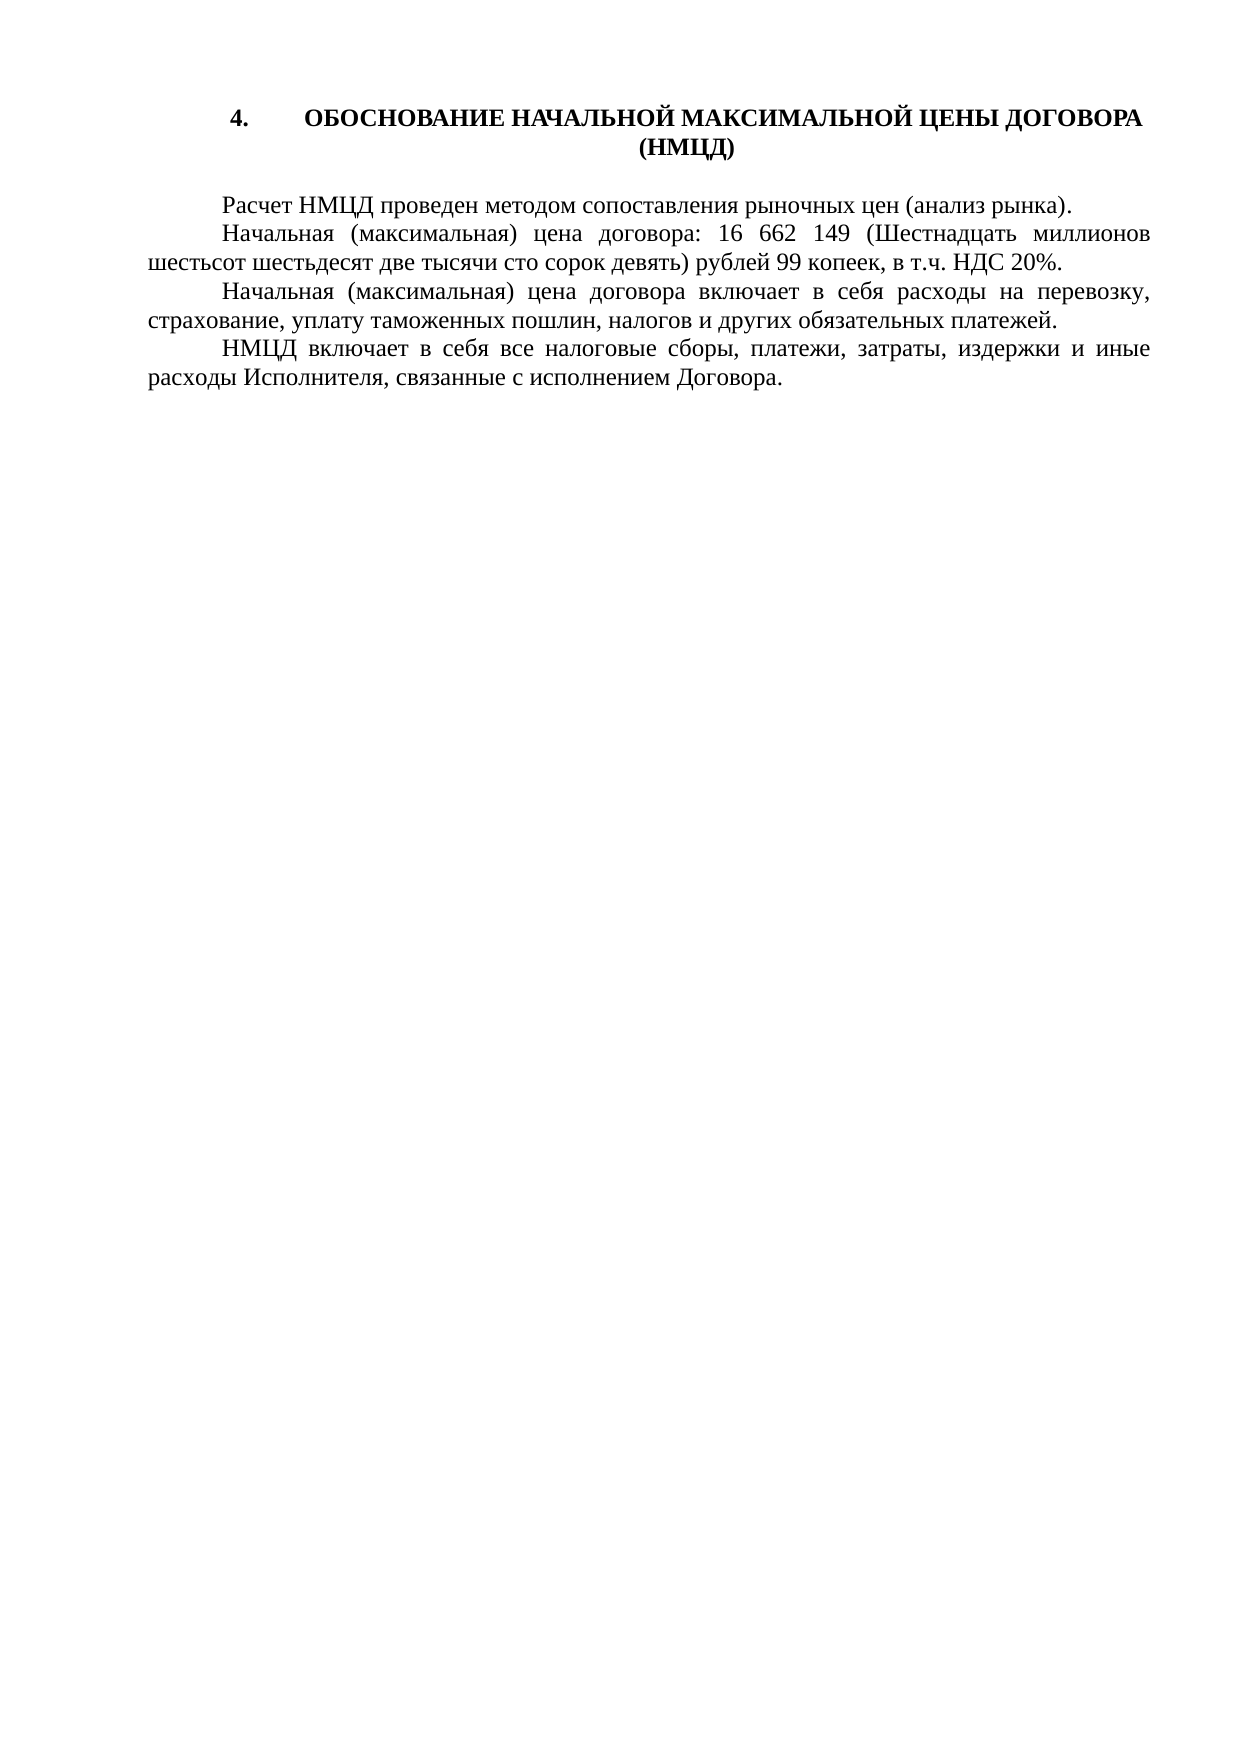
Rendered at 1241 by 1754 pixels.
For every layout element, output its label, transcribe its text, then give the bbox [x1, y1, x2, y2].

text Начальная (максимальная) цена договора включает в себя расходы на перевозку, страхование, уплату таможенных пошлин, налогов и других обязательных платежей. [148, 276, 1152, 333]
text НМЦД включает в себя все налоговые сборы, платежи, затраты, издержки и иные расходы Исполнителя, связанные с исполнением Договора. [148, 333, 1152, 391]
list ОБОСНОВАНИЕ НАЧАЛЬНОЙ МАКСИМАЛЬНОЙ ЦЕНЫ ДОГОВОРА (НМЦД) [222, 103, 1152, 161]
text Расчет НМЦД проведен методом сопоставления рыночных цен (анализ рынка). [148, 190, 1152, 218]
text Начальная (максимальная) цена договора: 16 662 149 (Шестнадцать миллионов шестьсот шестьдесят две тысячи сто сорок девять) рублей 99 копеек, в т.ч. НДС 20%. [148, 218, 1152, 276]
